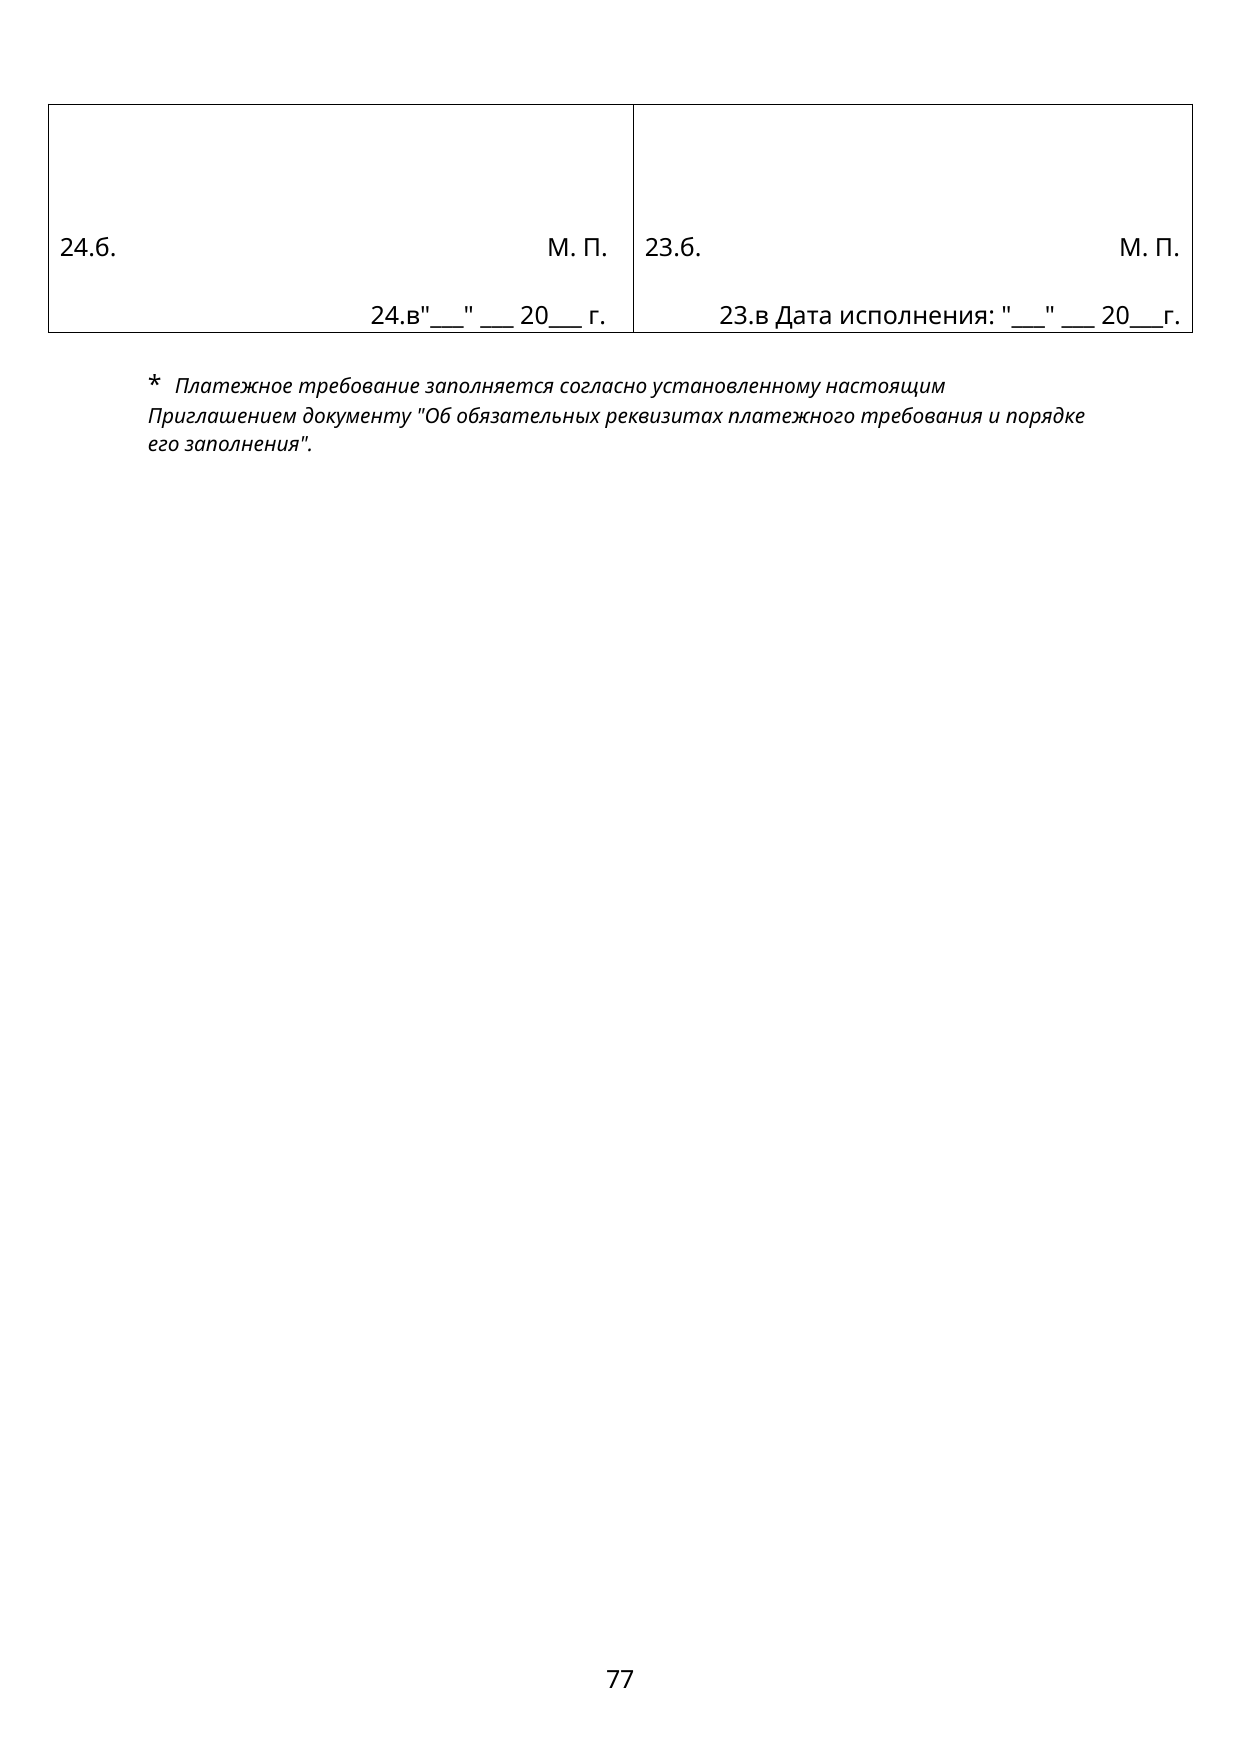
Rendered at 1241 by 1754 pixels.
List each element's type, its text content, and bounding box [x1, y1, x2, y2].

table_cell 24.б. М. П. 24.в"___" ___ 20___ г. [49, 105, 633, 332]
table_cell 23.б. М. П. 23.в Дата исполнения: "___" ___ 20___г. [634, 105, 1192, 332]
text * Платежное требование заполняется согласно установленному настоящим Приглашением документу "Об обязательных реквизитах платежного требования и порядке его заполнения". [148, 367, 1092, 458]
